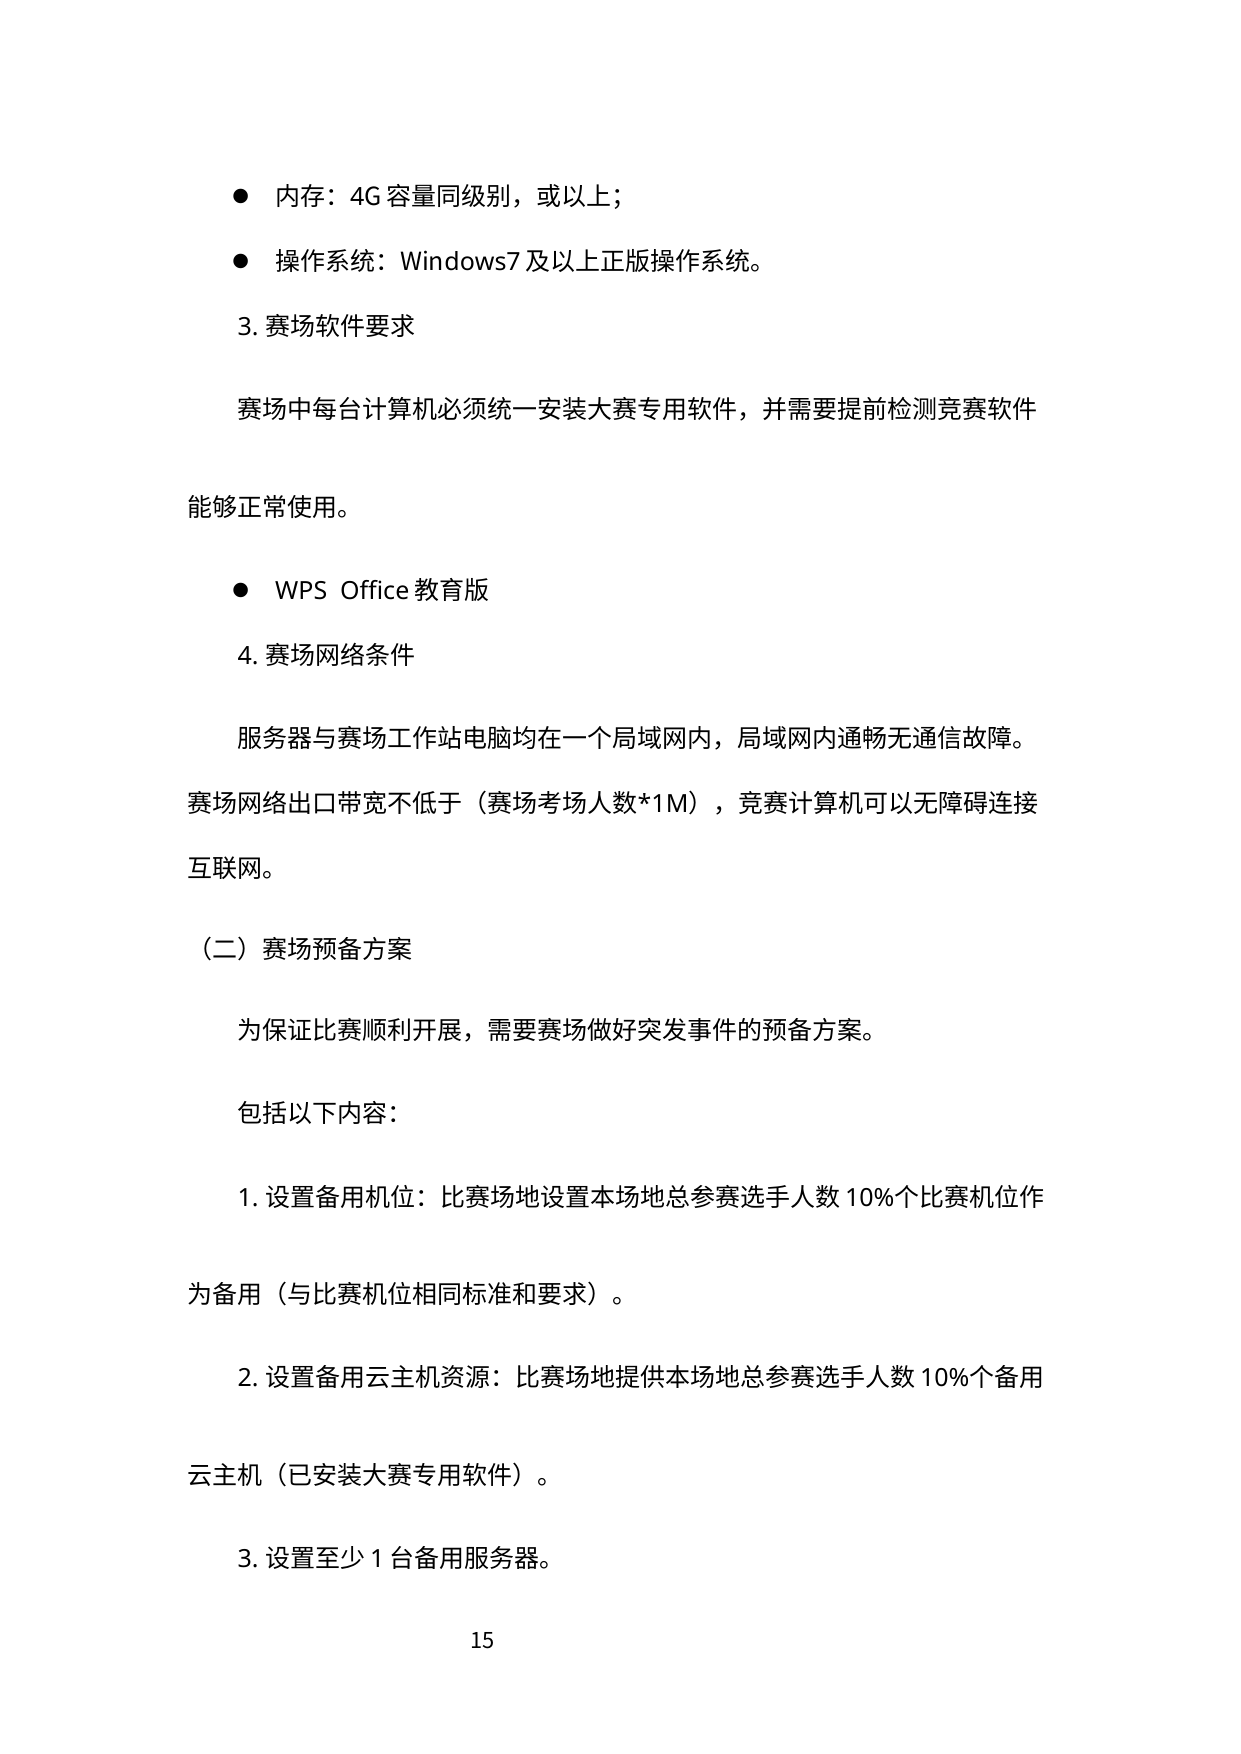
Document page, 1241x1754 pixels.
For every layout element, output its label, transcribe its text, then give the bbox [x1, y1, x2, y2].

list 赛场软件要求 [187, 292, 1053, 357]
list 内存：4G容量同级别，或以上； [231, 162, 1053, 227]
subtitle 赛场预备方案 [187, 915, 1053, 980]
text 赛场中每台计算机必须统一安装大赛专用软件，并需要提前检测竞赛软件能够正常使用。 [187, 375, 1053, 538]
list 设置备用云主机资源：比赛场地提供本场地总参赛选手人数10%个备用云主机（已安装大赛专用软件）。 [187, 1343, 1053, 1506]
list 操作系统：Windows7及以上正版操作系统。 [231, 227, 1053, 292]
list 赛场网络条件 [187, 621, 1053, 686]
list 设置备用机位：比赛场地设置本场地总参赛选手人数10%个比赛机位作为备用（与比赛机位相同标准和要求）。 [187, 1163, 1053, 1325]
text 为保证比赛顺利开展，需要赛场做好突发事件的预备方案。 [187, 996, 1053, 1061]
text 服务器与赛场工作站电脑均在一个局域网内，局域网内通畅无通信故障。赛场网络出口带宽不低于（赛场考场人数*1M），竞赛计算机可以无障碍连接互联网。 [187, 704, 1053, 899]
text 包括以下内容： [187, 1079, 1053, 1144]
list 设置至少1台备用服务器。 [187, 1524, 1053, 1589]
list WPS Office教育版 [231, 556, 1053, 621]
